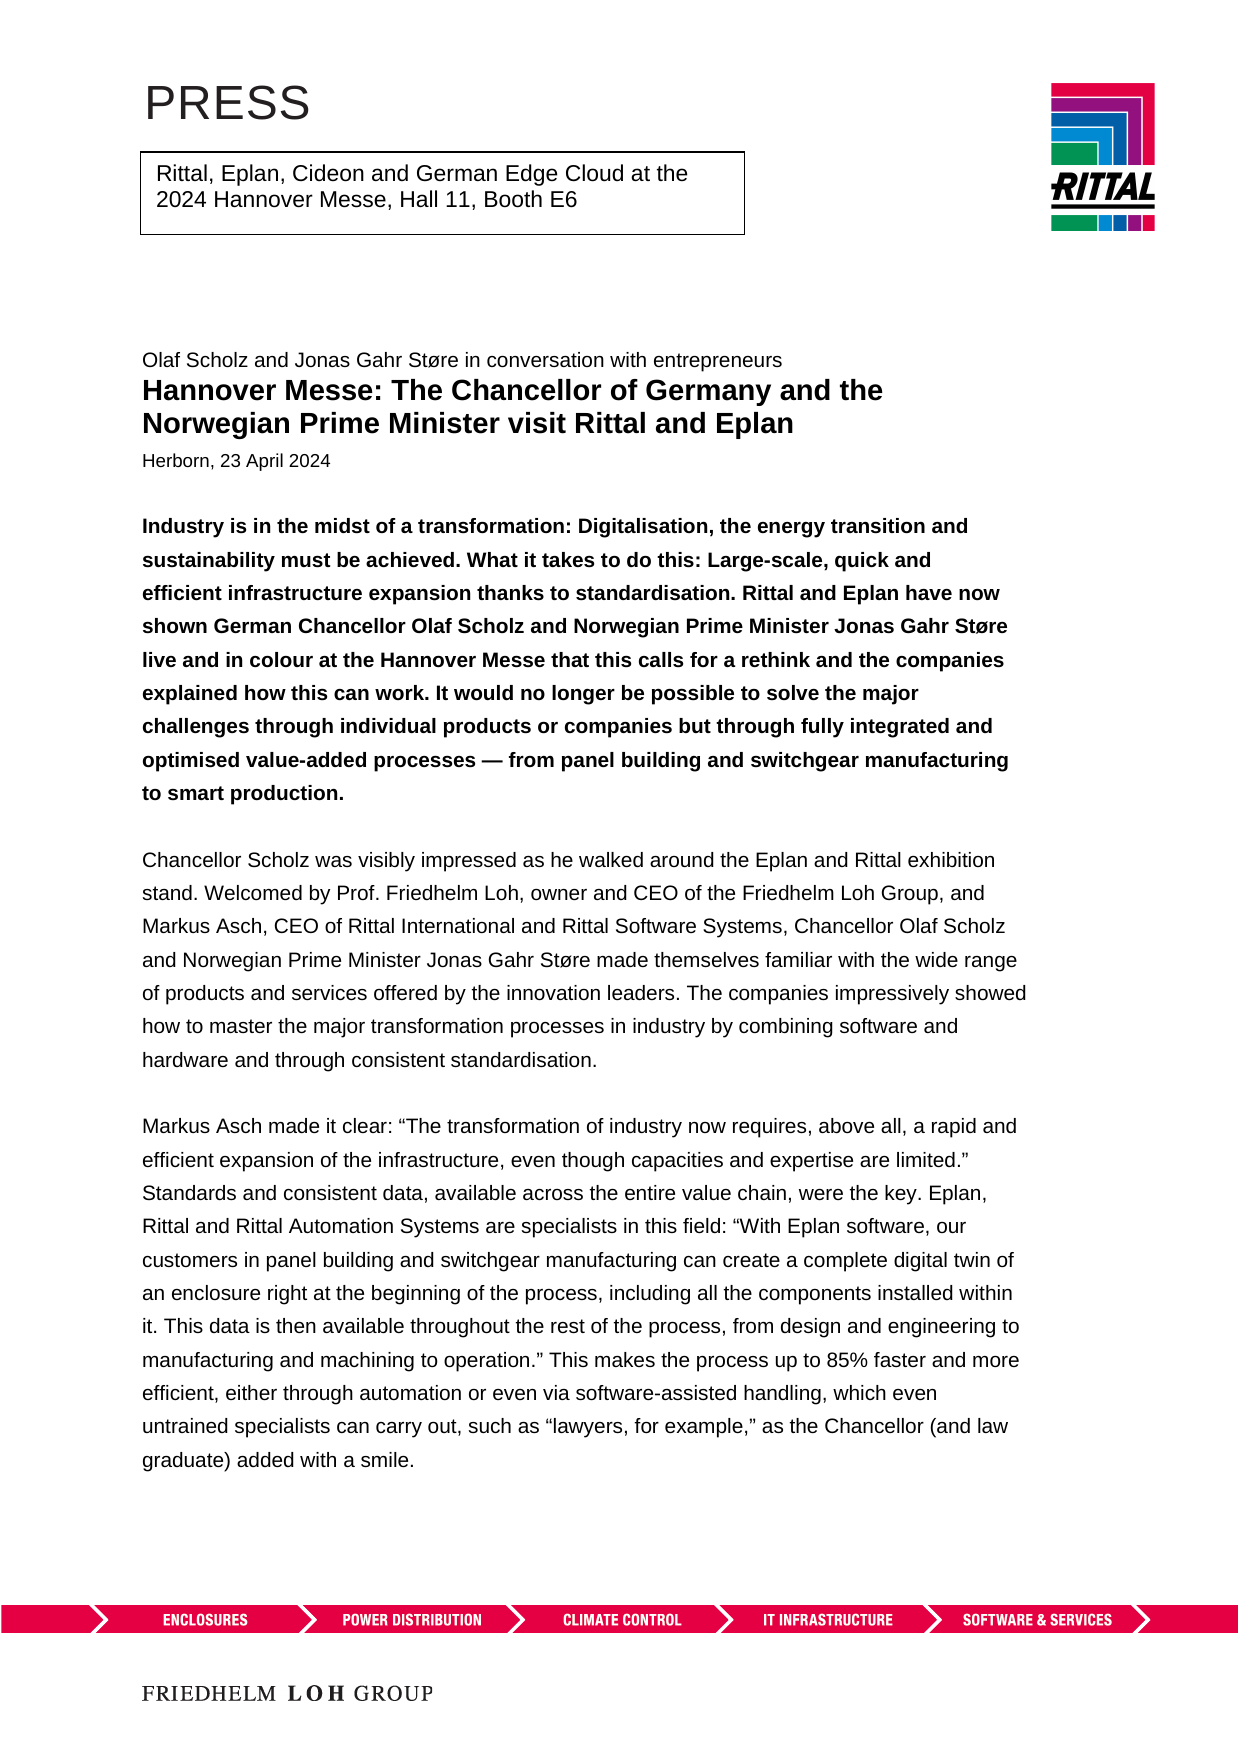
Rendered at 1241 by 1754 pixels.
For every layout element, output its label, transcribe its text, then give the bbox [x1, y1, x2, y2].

text Industry is in the midst of a transformation: Digitalisation, the energy transition and sustainability must be achieved. What it takes to do this: Large-scale, quick and efficient infrastructure expansion thanks to standardisation. Rittal and Eplan have now shown German Chancellor Olaf Scholz and Norwegian Prime Minister Jonas Gahr Støre live and in colour at the Hannover Messe that this calls for a rethink and the companies explained how this can work. It would no longer be possible to solve the major challenges through individual products or companies but through fully integrated and optimised value-added processes — from panel building and switchgear manufacturing to smart production. [142, 507, 1013, 807]
text Herborn, 23 April 2024 [142, 440, 936, 474]
text Olaf Scholz and Jonas Gahr Støre in conversation with entrepreneurs [142, 340, 936, 374]
picture [1051, 83, 1155, 231]
picture [142, 1685, 433, 1701]
text Markus Asch made it clear: “The transformation of industry now requires, above all, a rapid and efficient expansion of the infrastructure, even though capacities and expertise are limited.” Standards and consistent data, available across the entire value chain, were the key. Eplan, Rittal and Rittal Automation Systems are specialists in this field: “With Eplan software, our customers in panel building and switchgear manufacturing can create a complete digital twin of an enclosure right at the beginning of the process, including all the components installed within it. This data is then available throughout the rest of the process, from design and engineering to manufacturing and machining to operation.” This makes the process up to 85% faster and more efficient, either through automation or even via software-assisted handling, which even untrained specialists can carry out, such as “lawyers, for example,” as the Chancellor (and law graduate) added with a smile. [142, 1107, 1028, 1474]
picture [0, 1605, 1238, 1632]
text Hannover Messe: The Chancellor of Germany and the Norwegian Prime Minister visit Rittal and Eplan [142, 374, 936, 440]
text Chancellor Scholz was visibly impressed as he walked around the Eplan and Rittal exhibition stand. Welcomed by Prof. Friedhelm Loh, owner and CEO of the Friedhelm Loh Group, and Markus Asch, CEO of Rittal International and Rittal Software Systems, Chancellor Olaf Scholz and Norwegian Prime Minister Jonas Gahr Støre made themselves familiar with the wide range of products and services offered by the innovation leaders. The companies impressively showed how to master the major transformation processes in industry by combining software and hardware and through consistent standardisation. [142, 840, 1028, 1074]
